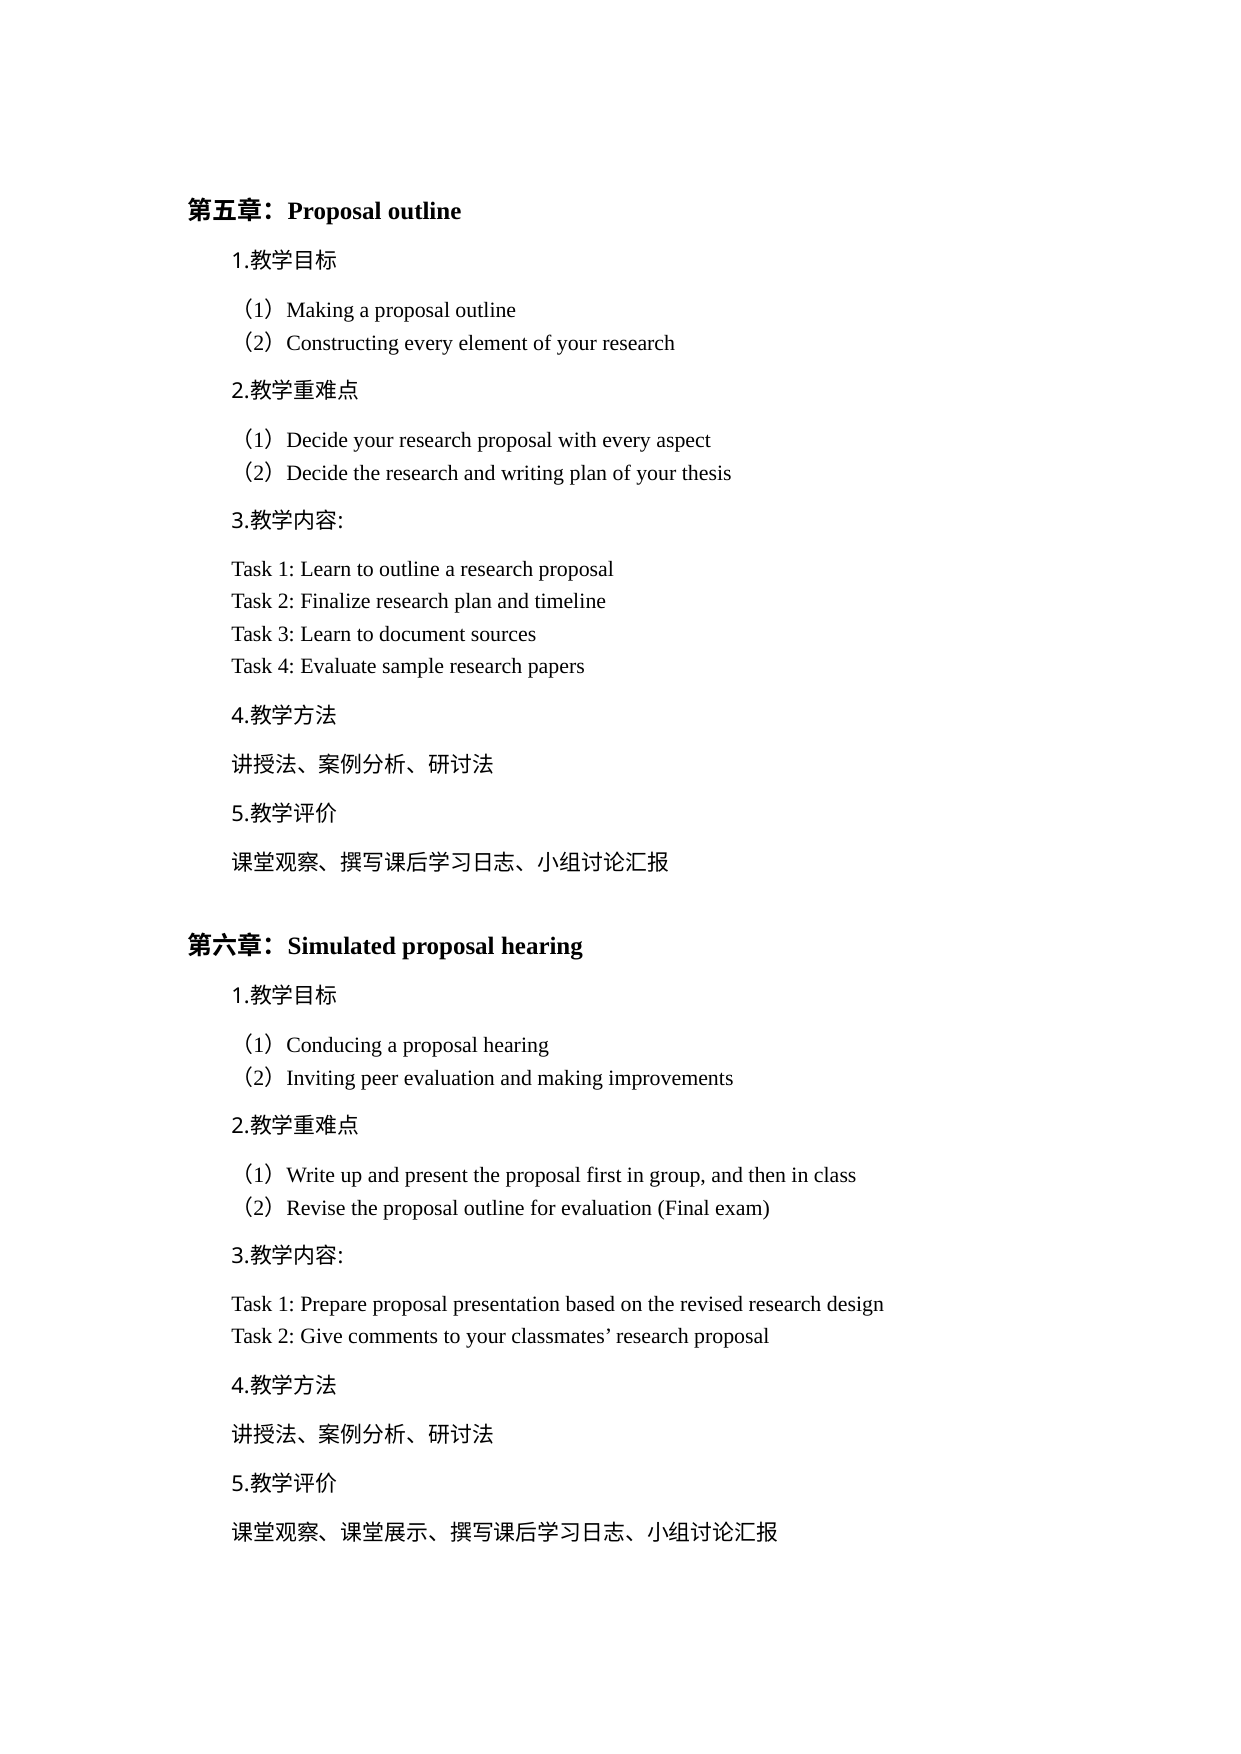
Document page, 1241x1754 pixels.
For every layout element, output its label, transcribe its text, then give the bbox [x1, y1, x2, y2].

text 课堂观察、撰写课后学习日志、小组讨论汇报 [187, 844, 1053, 877]
text Task 4: Evaluate sample research papers [231, 649, 1053, 682]
text Task 1: Prepare proposal presentation based on the revised research design [231, 1287, 1053, 1319]
text 第六章：Simulated proposal hearing [187, 926, 1053, 962]
text （1）Making a proposal outline [187, 292, 1053, 324]
text 4.教学方法 [187, 1368, 1053, 1401]
text 3.教学内容: [187, 1238, 1053, 1271]
text （1）Write up and present the proposal first in group, and then in class [187, 1157, 1053, 1189]
text Task 1: Learn to outline a research proposal [231, 552, 1053, 584]
text （1）Decide your research proposal with every aspect [231, 422, 1053, 454]
text 讲授法、案例分析、研讨法 [187, 747, 1053, 779]
text （2）Decide the research and writing plan of your thesis [187, 454, 1053, 487]
text 5.教学评价 [187, 796, 1053, 828]
text （2）Constructing every element of your research [187, 324, 1053, 357]
text 2.教学重难点 [187, 373, 1053, 406]
text （2）Inviting peer evaluation and making improvements [187, 1059, 1053, 1092]
text 2.教学重难点 [187, 1108, 1053, 1141]
text 第五章：Proposal outline [187, 191, 1053, 227]
text Task 3: Learn to document sources [231, 617, 1053, 649]
text 讲授法、案例分析、研讨法 [187, 1417, 1053, 1449]
text 5.教学评价 [187, 1466, 1053, 1498]
text 3.教学内容: [187, 503, 1053, 536]
text 1.教学目标 [187, 978, 1053, 1011]
text （2）Revise the proposal outline for evaluation (Final exam) [187, 1189, 1053, 1222]
text Task 2: Give comments to your classmates’ research proposal [231, 1319, 1053, 1352]
text 课堂观察、课堂展示、撰写课后学习日志、小组讨论汇报 [187, 1514, 1053, 1547]
text Task 2: Finalize research plan and timeline [231, 584, 1053, 617]
text 4.教学方法 [187, 698, 1053, 731]
text （1）Conducing a proposal hearing [187, 1027, 1053, 1059]
text 1.教学目标 [187, 243, 1053, 276]
